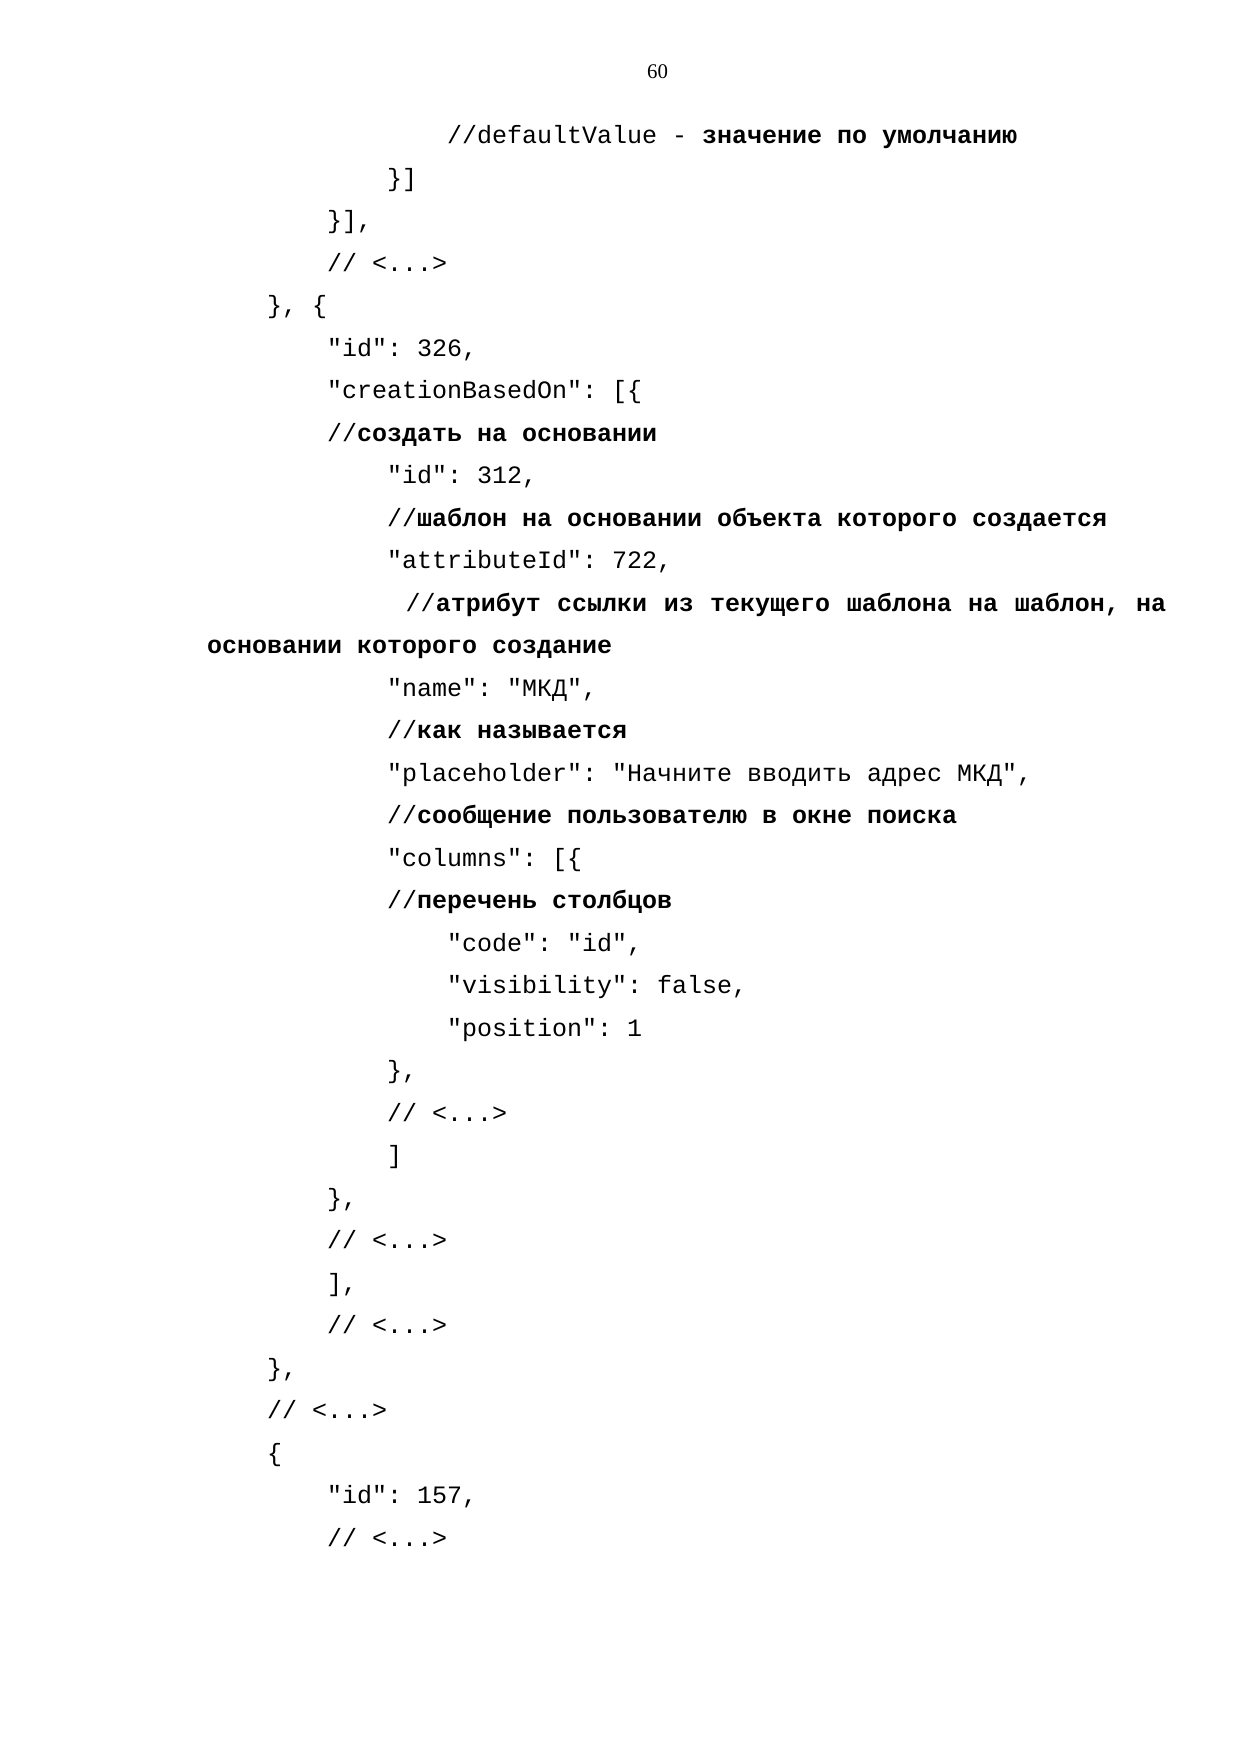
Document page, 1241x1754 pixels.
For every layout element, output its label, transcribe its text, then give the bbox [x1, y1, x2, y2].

text // <...> [207, 1313, 1167, 1341]
text "id": 312, [207, 463, 1167, 491]
text "position": 1 [207, 1016, 1167, 1044]
text "placeholder": "Начните вводить адрес МКД", [207, 761, 1167, 789]
text "id": 157, [207, 1483, 1167, 1511]
text }] [207, 166, 1167, 194]
text "columns": [{ [207, 846, 1167, 874]
text //сообщение пользователю в окне поиска [207, 803, 1167, 831]
text }, [207, 1186, 1167, 1214]
text "id": 326, [207, 336, 1167, 364]
text }, { [207, 293, 1167, 321]
text "code": "id", [207, 931, 1167, 959]
text }], [207, 208, 1167, 236]
text //defaultValue - значение по умолчанию [207, 123, 1167, 151]
text // <...> [207, 1101, 1167, 1129]
text "visibility": false, [207, 973, 1167, 1001]
text }, [207, 1058, 1167, 1086]
text ] [207, 1143, 1167, 1171]
text // <...> [207, 1526, 1167, 1554]
text // <...> [207, 1228, 1167, 1256]
text //атрибут ссылки из текущего шаблона на шаблон, на основании которого создание [207, 591, 1167, 661]
text // <...> [207, 1398, 1167, 1426]
text //создать на основании [207, 421, 1167, 449]
text ], [207, 1271, 1167, 1299]
text }, [207, 1356, 1167, 1384]
text "name": "МКД", [207, 676, 1167, 704]
text // <...> [207, 251, 1167, 279]
text "attributeId": 722, [207, 548, 1167, 576]
text //шаблон на основании объекта которого создается [207, 506, 1167, 534]
text //как называется [207, 718, 1167, 746]
text "creationBasedOn": [{ [207, 378, 1167, 406]
text //перечень столбцов [207, 888, 1167, 916]
text { [207, 1441, 1167, 1469]
